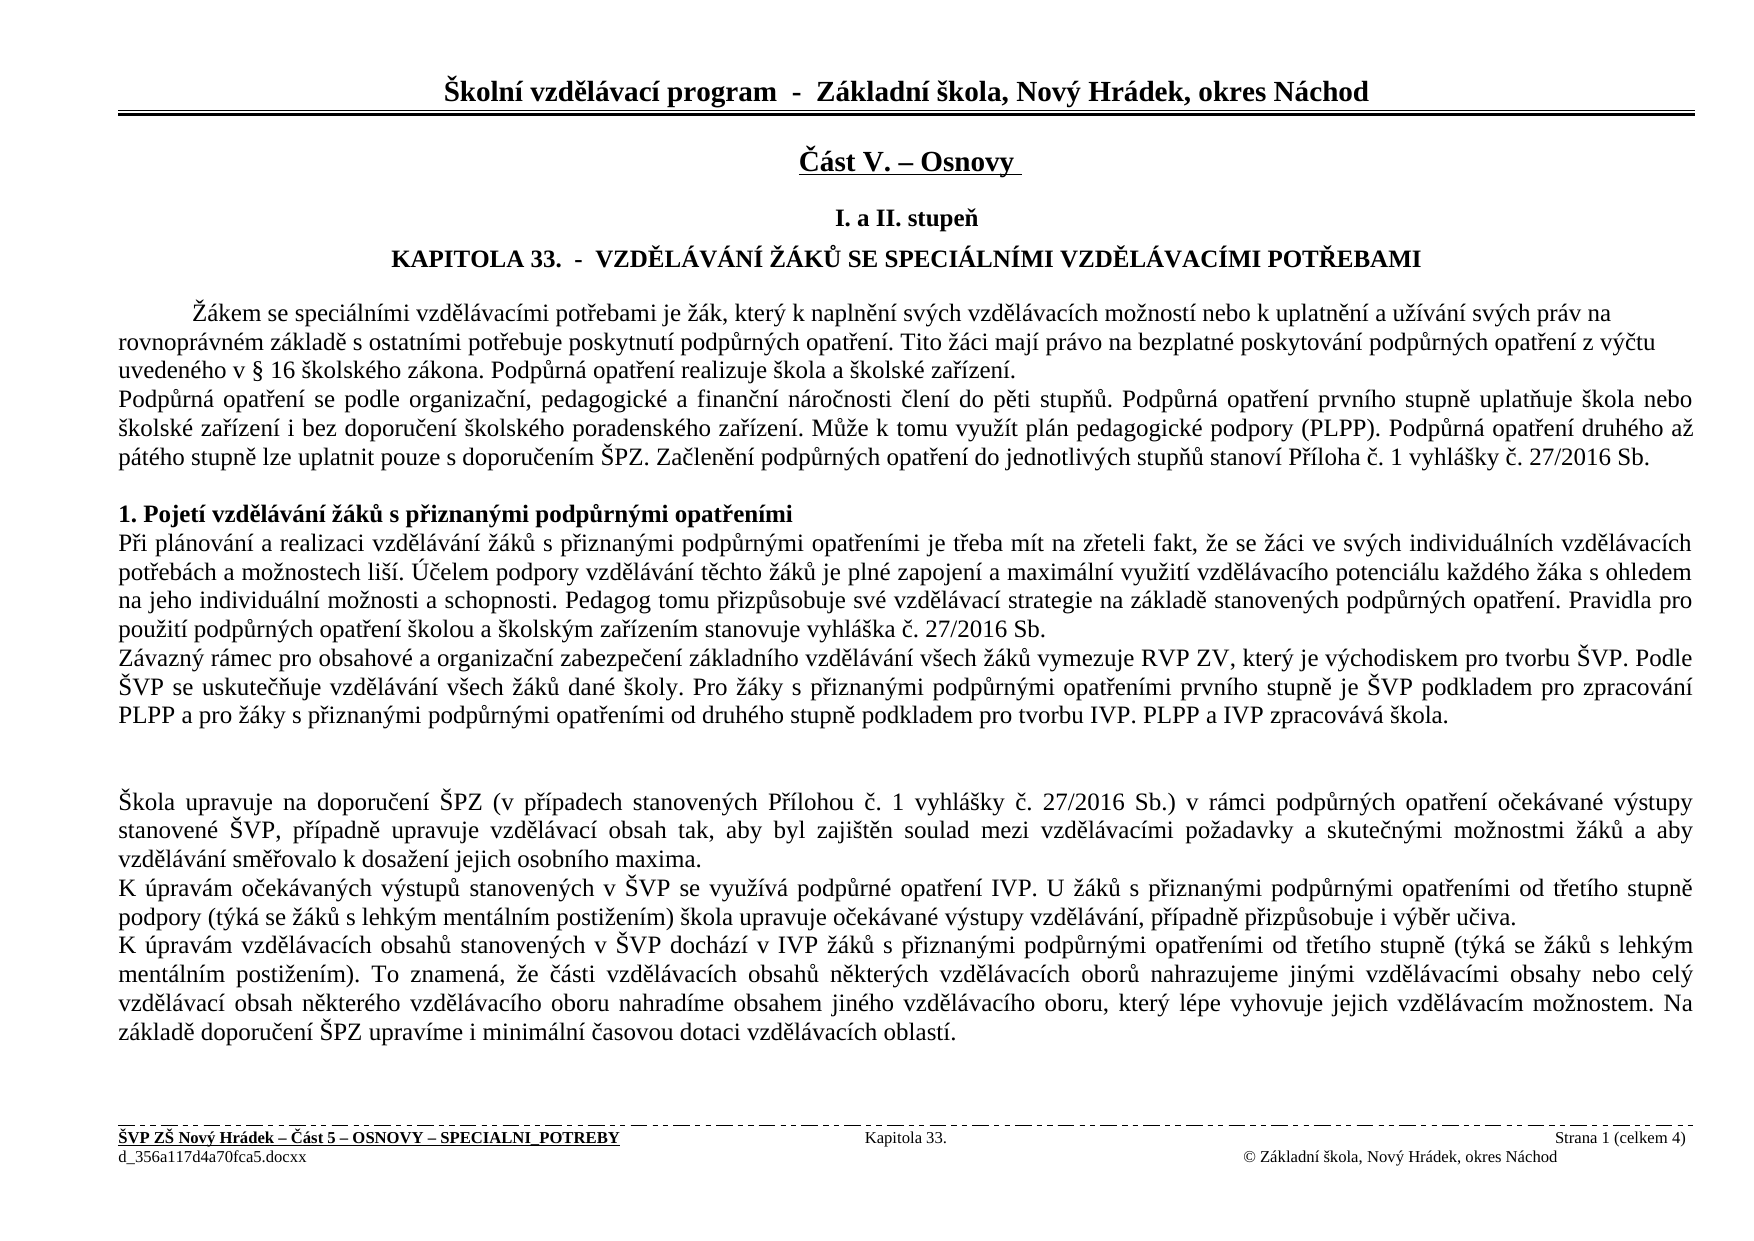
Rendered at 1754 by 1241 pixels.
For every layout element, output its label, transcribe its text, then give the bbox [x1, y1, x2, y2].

text Žákem se speciálními vzdělávacími potřebami je žák, který k naplnění svých vzdělávacích možností nebo k uplatnění a užívání svých práv na rovnoprávném základě s ostatními potřebuje poskytnutí podpůrných opatření. Tito žáci mají právo na bezplatné poskytování podpůrných opatření z výčtu uvedeného v § 16 školského zákona. Podpůrná opatření realizuje škola a školské zařízení. [118, 298, 1695, 384]
text Podpůrná opatření se podle organizační, pedagogické a finanční náročnosti člení do pěti stupňů. Podpůrná opatření prvního stupně uplatňuje škola nebo školské zařízení i bez doporučení školského poradenského zařízení. Může k tomu využít plán pedagogické podpory (PLPP). Podpůrná opatření druhého až pátého stupně lze uplatnit pouze s doporučením ŠPZ. Začlenění podpůrných opatření do jednotlivých stupňů stanoví Příloha č. 1 vyhlášky č. 27/2016 Sb. [118, 384, 1695, 471]
text I. a II. stupeň [118, 203, 1695, 232]
text 1. Pojetí vzdělávání žáků s přiznanými podpůrnými opatřeními [118, 499, 1695, 528]
text Závazný rámec pro obsahové a organizační zabezpečení základního vzdělávání všech žáků vymezuje RVP ZV, který je východiskem pro tvorbu ŠVP. Podle ŠVP se uskutečňuje vzdělávání všech žáků dané školy. Pro žáky s přiznanými podpůrnými opatřeními prvního stupně je ŠVP podkladem pro zpracování PLPP a pro žáky s přiznanými podpůrnými opatřeními od druhého stupně podkladem pro tvorbu IVP. PLPP a IVP zpracovává škola. [118, 643, 1695, 729]
text Část V. – Osnovy [118, 144, 1695, 178]
subtitle kapitola 33. - Vzdělávání žáků se speciálními vzdělávacími potřebami [118, 244, 1695, 273]
text Při plánování a realizaci vzdělávání žáků s přiznanými podpůrnými opatřeními je třeba mít na zřeteli fakt, že se žáci ve svých individuálních vzdělávacích potřebách a možnostech liší. Účelem podpory vzdělávání těchto žáků je plné zapojení a maximální využití vzdělávacího potenciálu každého žáka s ohledem na jeho individuální možnosti a schopnosti. Pedagog tomu přizpůsobuje své vzdělávací strategie na základě stanovených podpůrných opatření. Pravidla pro použití podpůrných opatření školou a školským zařízením stanovuje vyhláška č. 27/2016 Sb. [118, 528, 1695, 643]
text K úpravám vzdělávacích obsahů stanovených v ŠVP dochází v IVP žáků s přiznanými podpůrnými opatřeními od třetího stupně (týká se žáků s lehkým mentálním postižením). To znamená, že části vzdělávacích obsahů některých vzdělávacích oborů nahrazujeme jinými vzdělávacími obsahy nebo celý vzdělávací obsah některého vzdělávacího oboru nahradíme obsahem jiného vzdělávacího oboru, který lépe vyhovuje jejich vzdělávacím možnostem. Na základě doporučení ŠPZ upravíme i minimální časovou dotaci vzdělávacích oblastí. [118, 931, 1695, 1046]
text K úpravám očekávaných výstupů stanovených v ŠVP se využívá podpůrné opatření IVP. U žáků s přiznanými podpůrnými opatřeními od třetího stupně podpory (týká se žáků s lehkým mentálním postižením) škola upravuje očekávané výstupy vzdělávání, případně přizpůsobuje i výběr učiva. [118, 873, 1695, 931]
text Škola upravuje na doporučení ŠPZ (v případech stanovených Přílohou č. 1 vyhlášky č. 27/2016 Sb.) v rámci podpůrných opatření očekávané výstupy stanovené ŠVP, případně upravuje vzdělávací obsah tak, aby byl zajištěn soulad mezi vzdělávacími požadavky a skutečnými možnostmi žáků a aby vzdělávání směřovalo k dosažení jejich osobního maxima. [118, 787, 1695, 873]
